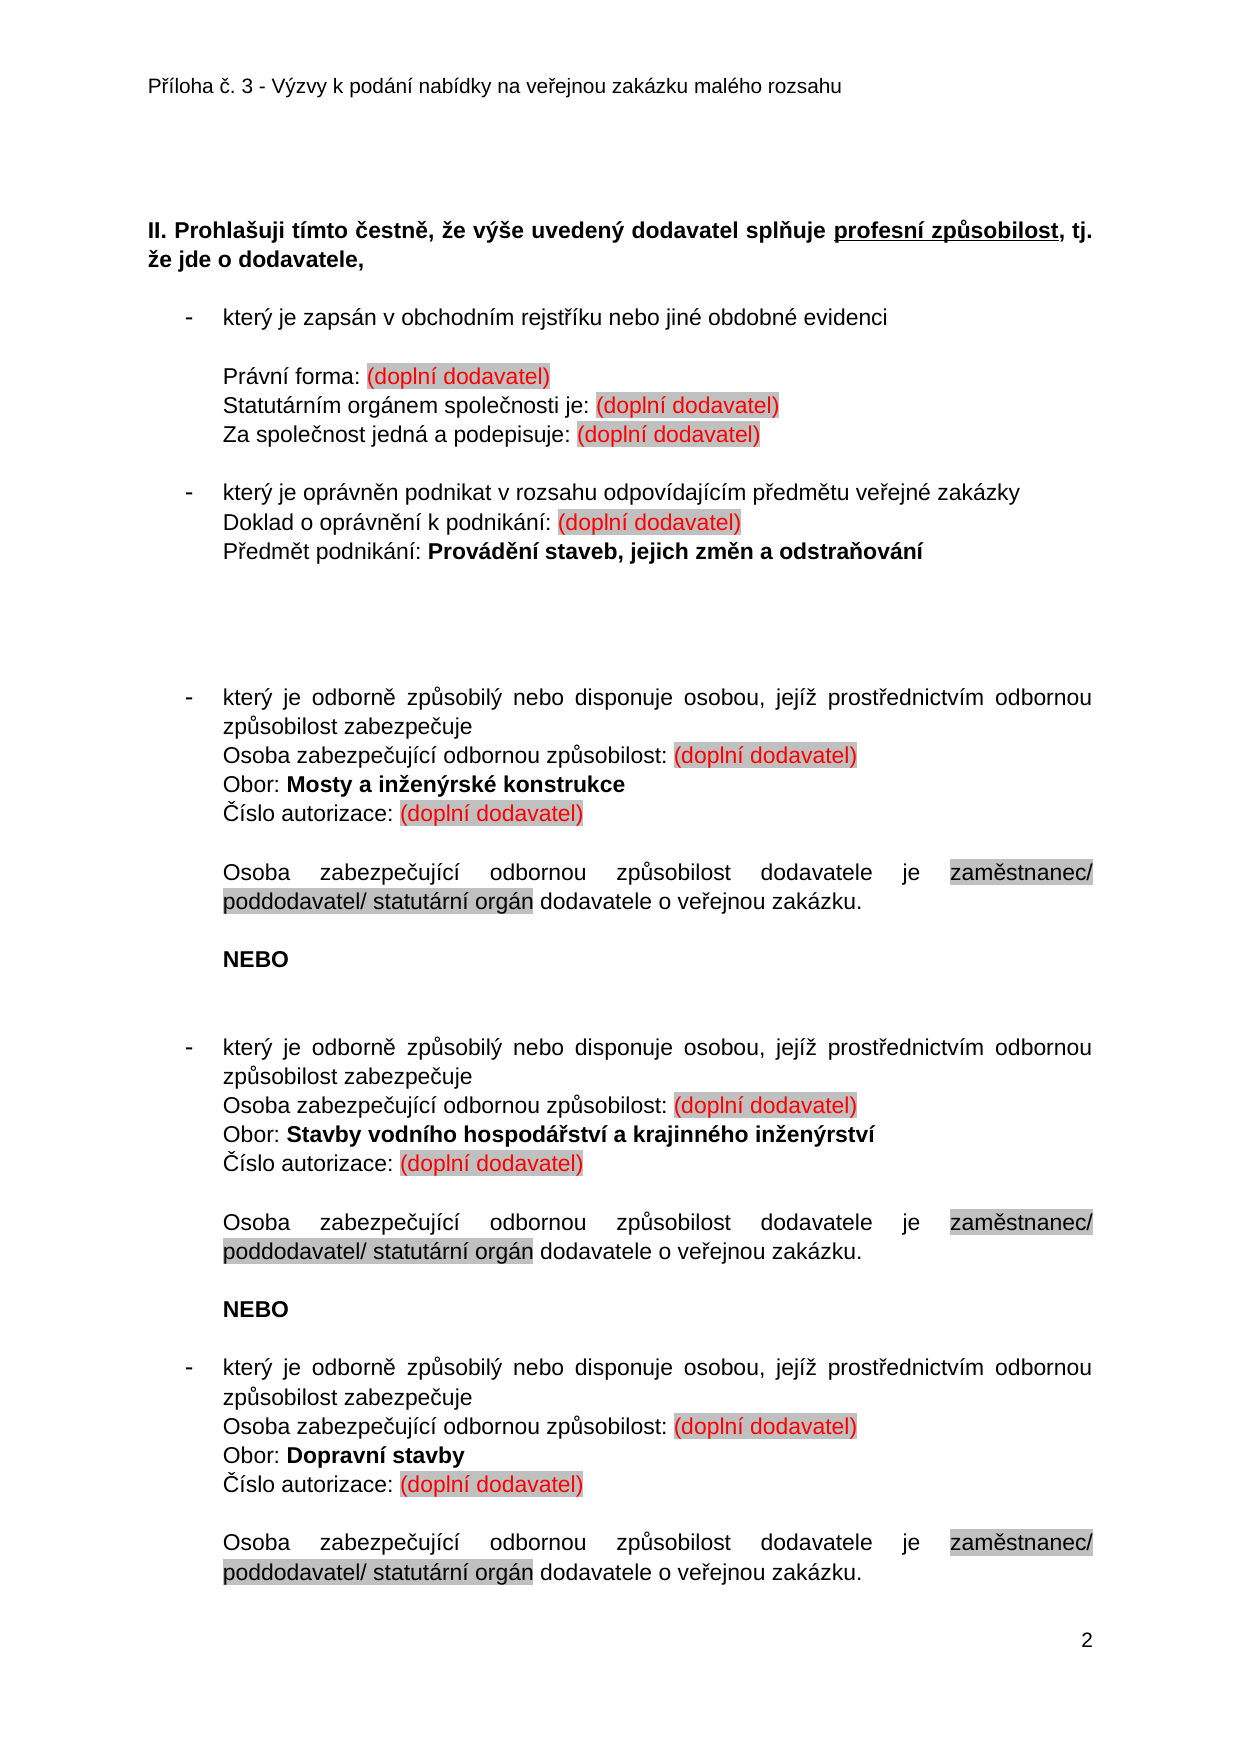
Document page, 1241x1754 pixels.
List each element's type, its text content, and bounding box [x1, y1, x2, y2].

text II. Prohlašuji tímto čestně, že výše uvedený dodavatel splňuje profesní způsobilost, tj. že jde o dodavatele, [148, 214, 1093, 272]
list NEBO [223, 1293, 1093, 1322]
list který je zapsán v obchodním rejstříku nebo jiné obdobné evidenci [185, 301, 1093, 331]
list Číslo autorizace: (doplní dodavatel) [223, 1147, 1093, 1176]
list Doklad o oprávnění k podnikání: (doplní dodavatel) [223, 506, 1093, 535]
list který je oprávněn podnikat v rozsahu odpovídajícím předmětu veřejné zakázky [185, 476, 1093, 506]
list Osoba zabezpečující odbornou způsobilost: (doplní dodavatel) [223, 1089, 1093, 1118]
list Právní forma: (doplní dodavatel) [223, 360, 1093, 389]
list NEBO [223, 943, 1093, 972]
list Osoba zabezpečující odbornou způsobilost: (doplní dodavatel) [223, 1410, 1093, 1439]
list Statutárním orgánem společnosti je: (doplní dodavatel) [223, 389, 1093, 418]
list který je odborně způsobilý nebo disponuje osobou, jejíž prostřednictvím odbornou způsobilost zabezpečuje [185, 681, 1093, 739]
list Obor: Mosty a inženýrské konstrukce [223, 768, 1093, 797]
list Osoba zabezpečující odbornou způsobilost dodavatele je zaměstnanec/ poddodavatel/ statutární orgán dodavatele o veřejnou zakázku. [223, 856, 1093, 914]
list Číslo autorizace: (doplní dodavatel) [223, 1468, 1093, 1497]
list který je odborně způsobilý nebo disponuje osobou, jejíž prostřednictvím odbornou způsobilost zabezpečuje [185, 1351, 1093, 1410]
list Osoba zabezpečující odbornou způsobilost: (doplní dodavatel) [223, 739, 1093, 768]
list Číslo autorizace: (doplní dodavatel) [223, 797, 1093, 826]
list Předmět podnikání: Provádění staveb, jejich změn a odstraňování [223, 535, 1093, 564]
list Osoba zabezpečující odbornou způsobilost dodavatele je zaměstnanec/ poddodavatel/ statutární orgán dodavatele o veřejnou zakázku. [223, 1526, 1093, 1585]
list Osoba zabezpečující odbornou způsobilost dodavatele je zaměstnanec/ poddodavatel/ statutární orgán dodavatele o veřejnou zakázku. [223, 1206, 1093, 1264]
list Obor: Dopravní stavby [223, 1439, 1093, 1468]
list Za společnost jedná a podepisuje: (doplní dodavatel) [223, 418, 1093, 447]
list který je odborně způsobilý nebo disponuje osobou, jejíž prostřednictvím odbornou způsobilost zabezpečuje [185, 1031, 1093, 1089]
list Obor: Stavby vodního hospodářství a krajinného inženýrství [223, 1118, 1093, 1147]
